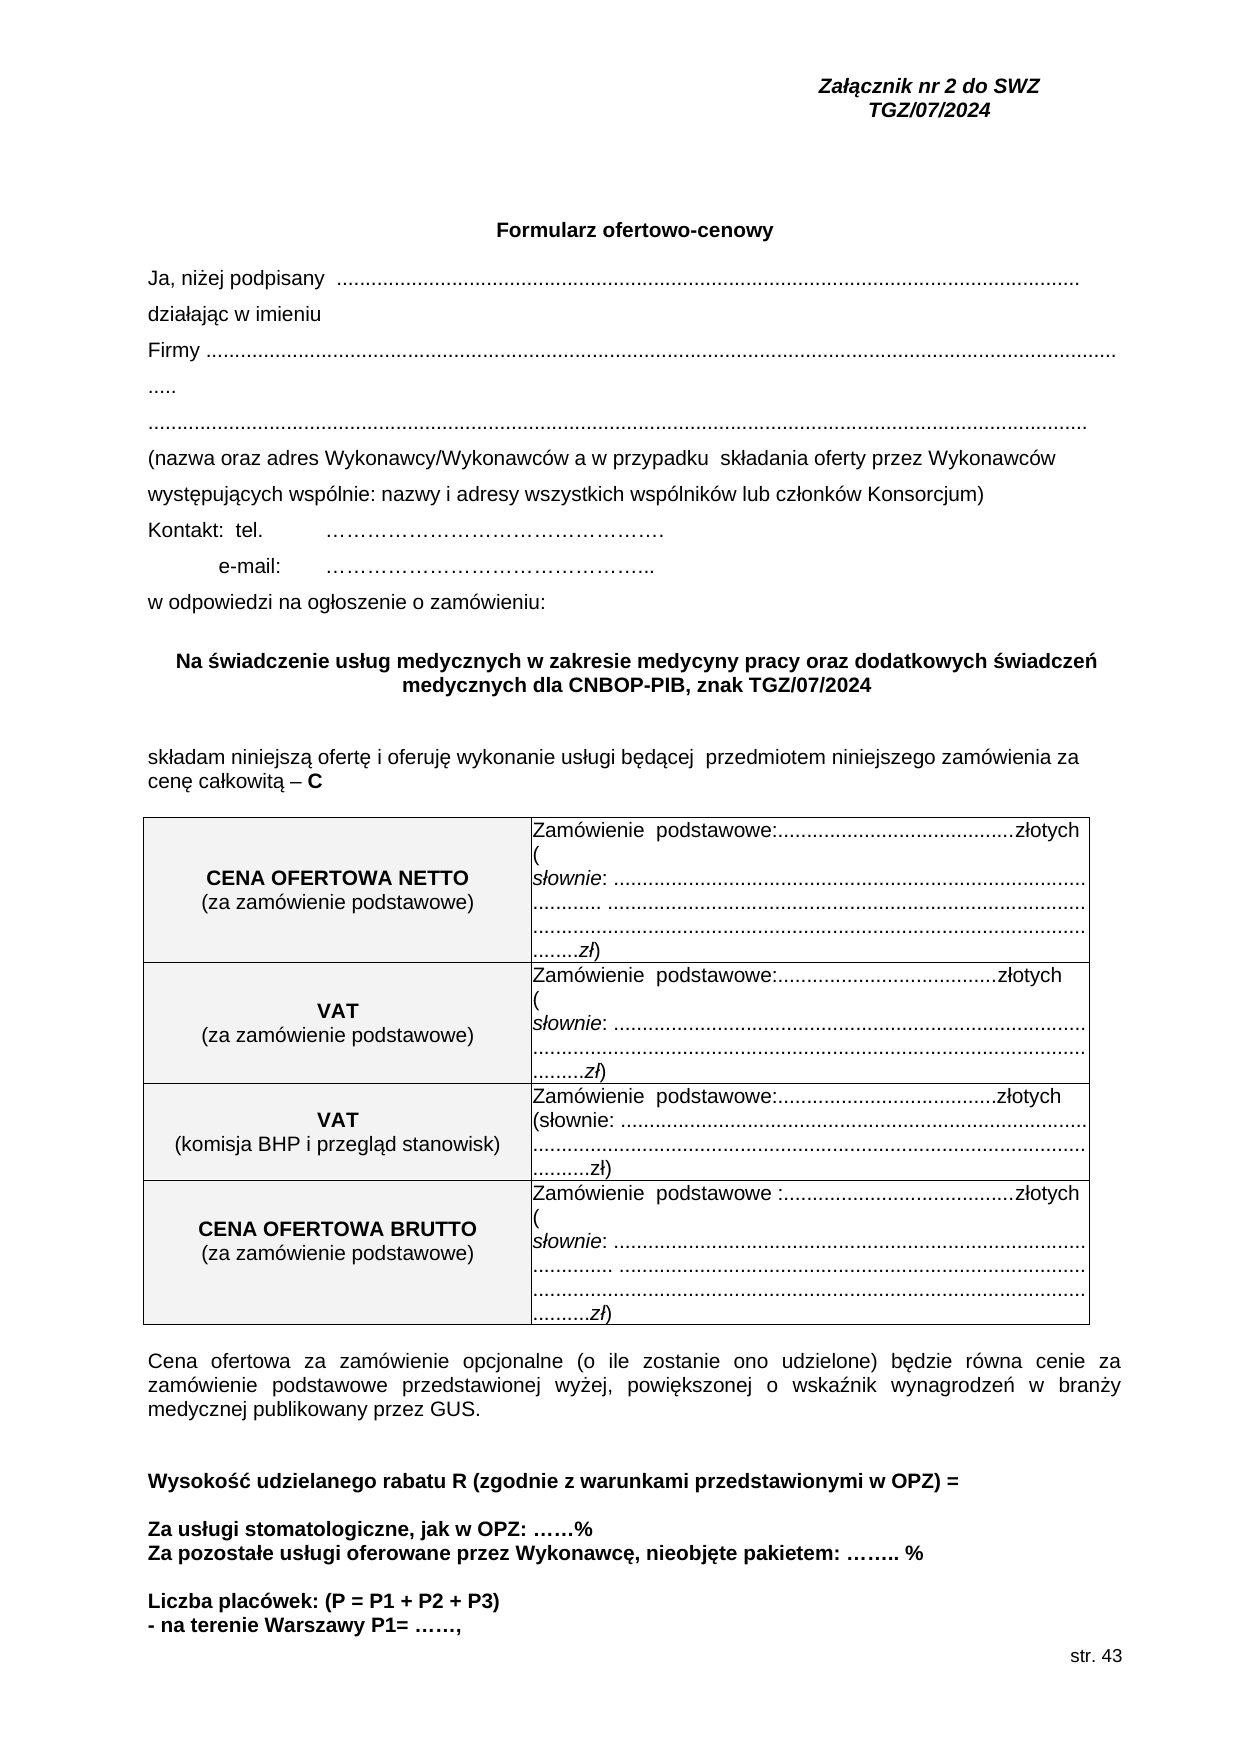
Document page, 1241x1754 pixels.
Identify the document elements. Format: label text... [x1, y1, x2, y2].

table_cell Zamówienie podstawowe :........................................złotych (słownie: ................................................................................................ ...........................................................................................................................................................................................zł) [532, 1181, 1089, 1324]
table_header Zamówienie podstawowe:.........................................złotych (słownie: .............................................................................................. ...........................................................................................................................................................................................zł) [532, 818, 1089, 962]
text w odpowiedzi na ogłoszenie o zamówieniu: [148, 589, 1122, 613]
table_header CENA OFERTOWA NETTO (za zamówienie podstawowe) [144, 818, 531, 962]
table_cell VAT (komisja BHP i przegląd stanowisk) [144, 1084, 531, 1179]
text działając w imieniu Firmy ................................................................................................................................................................... [148, 302, 1122, 398]
text Ja, niżej podpisany ................................................................................................................................. [148, 266, 1122, 290]
text Na świadczenie usług medycznych w zakresie medycyny pracy oraz dodatkowych świadczeń medycznych dla CNBOP-PIB, znak TGZ/07/2024 [148, 649, 1126, 697]
text ................................................................................................................................................................... [148, 410, 1122, 434]
table_cell VAT (za zamówienie podstawowe) [144, 963, 531, 1083]
text Za usługi stomatologiczne, jak w OPZ: ……% [148, 1517, 1122, 1541]
text Liczba placówek: (P = P1 + P2 + P3) [148, 1589, 1122, 1613]
text składam niniejszą ofertę i oferuję wykonanie usługi będącej przedmiotem niniejszego zamówienia za cenę całkowitą – C [148, 745, 1122, 793]
text Formularz ofertowo-cenowy [148, 218, 1122, 242]
text Załącznik nr 2 do SWZ [738, 74, 1122, 98]
table_cell Zamówienie podstawowe:......................................złotych (słownie: ...........................................................................................................................................................................................zł) [532, 1084, 1089, 1179]
text Cena ofertowa za zamówienie opcjonalne (o ile zostanie ono udzielone) będzie równa cenie za zamówienie podstawowe przedstawionej wyżej, powiększonej o wskaźnik wynagrodzeń w branży medycznej publikowany przez GUS. [148, 1349, 1122, 1421]
text - na terenie Warszawy P1= ……, [148, 1613, 1122, 1637]
text (nazwa oraz adres Wykonawcy/Wykonawców a w przypadku składania oferty przez Wykonawców występujących wspólnie: nazwy i adresy wszystkich wspólników lub członków Konsorcjum) [148, 446, 1122, 506]
text Kontakt: tel. …………………………………………. [148, 518, 1122, 542]
table_cell Zamówienie podstawowe:......................................złotych (słownie: ...........................................................................................................................................................................................zł) [532, 963, 1089, 1083]
text Wysokość udzielanego rabatu R (zgodnie z warunkami przedstawionymi w OPZ) = [148, 1469, 1122, 1493]
table_cell CENA OFERTOWA BRUTTO (za zamówienie podstawowe) [144, 1181, 531, 1324]
text e-mail: ………………………………………... [148, 553, 1122, 577]
text TGZ/07/2024 [738, 98, 1122, 122]
text Za pozostałe usługi oferowane przez Wykonawcę, nieobjęte pakietem: …….. % [148, 1541, 1122, 1565]
